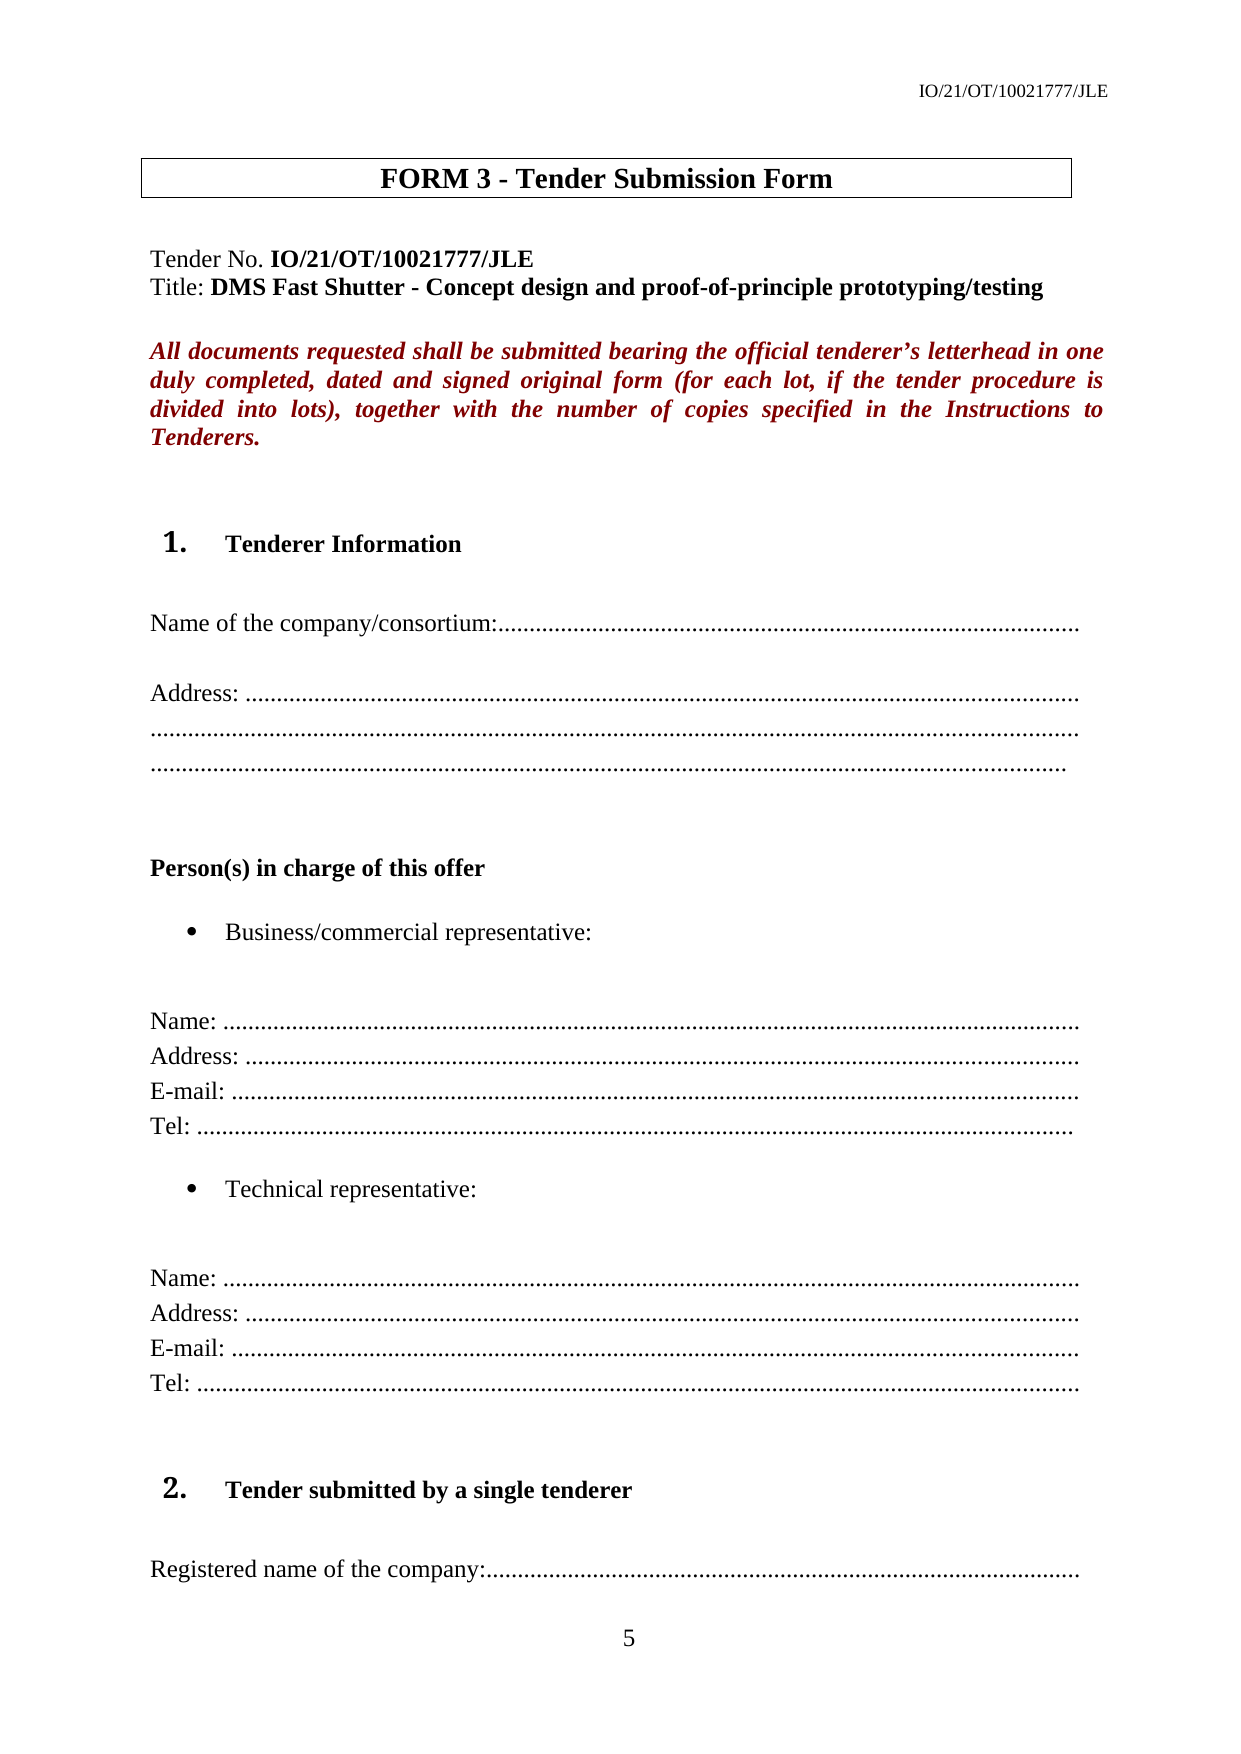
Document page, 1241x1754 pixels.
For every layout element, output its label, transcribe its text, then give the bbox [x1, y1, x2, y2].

text E-mail: [150, 1076, 1108, 1104]
text All documents requested shall be submitted bearing the official tenderer’s letterhead in one duly completed, dated and signed original form (for each lot, if the tender procedure is divided into lots), together with the number of copies specified in the Instructions to Tenderers. [150, 336, 1108, 451]
list Tender submitted by a single tenderer [187, 1467, 1108, 1507]
text FORM 3 - Tender Submission Form [142, 159, 1071, 197]
text Registered name of the company: [150, 1554, 1108, 1583]
text Tel: [150, 1111, 1108, 1139]
text Person(s) in charge of this offer [150, 853, 1108, 882]
text Name: [150, 1263, 1108, 1292]
text Title: DMS Fast Shutter - Concept design and proof-of-principle prototyping/testing [150, 272, 1108, 301]
text Name of the company/consortium: [150, 608, 1108, 637]
list Tenderer Information [187, 521, 1108, 561]
text Address: [150, 1041, 1108, 1069]
text Address: [150, 678, 1108, 707]
text Address: [150, 1298, 1108, 1327]
text E-mail: [150, 1333, 1108, 1362]
list Technical representative: [187, 1174, 1108, 1203]
text Name: [150, 1006, 1108, 1034]
text Tender No. IO/21/OT/10021777/JLE [150, 244, 1108, 272]
text Tel: [150, 1368, 1108, 1397]
list Business/commercial representative: [187, 917, 1108, 946]
